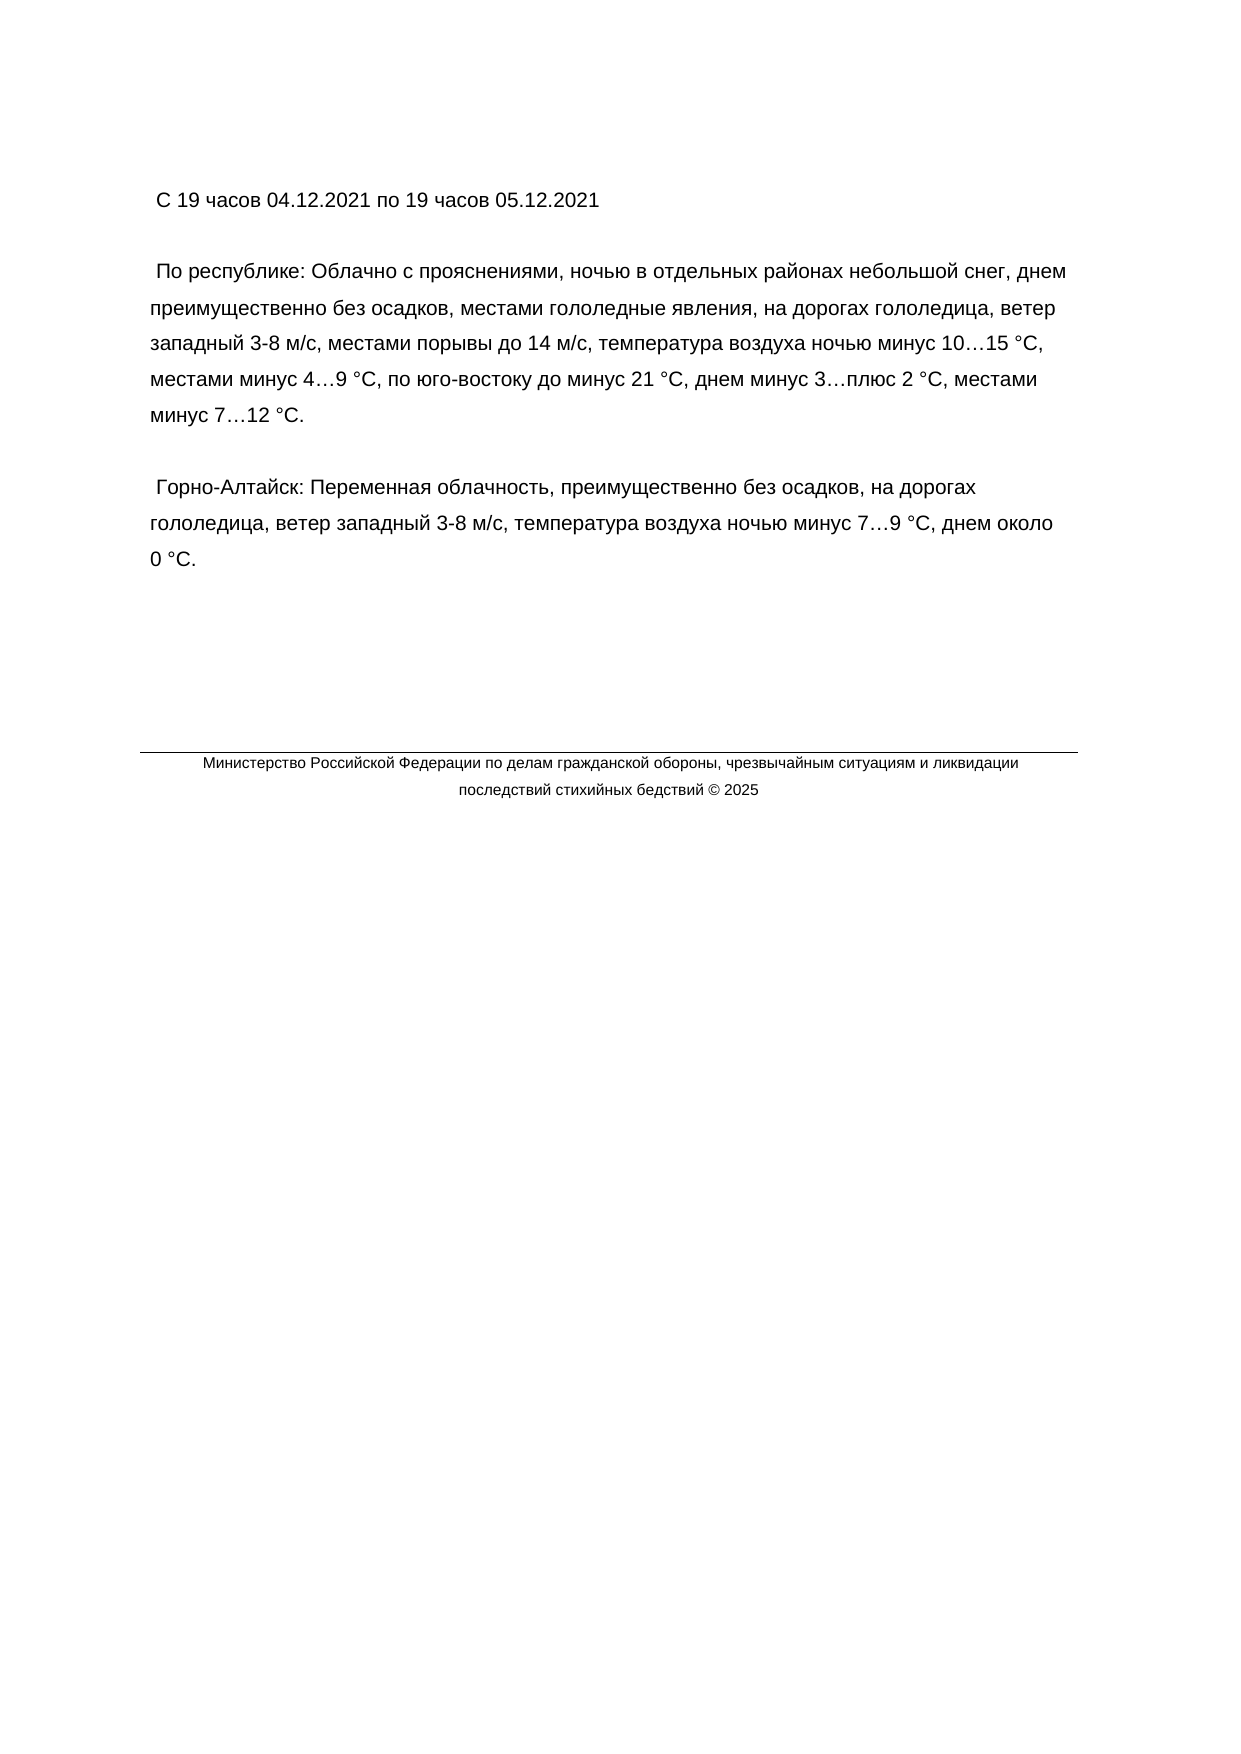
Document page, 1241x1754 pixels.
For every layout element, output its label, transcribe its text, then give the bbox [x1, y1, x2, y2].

table_cell Министерство Российской Федерации по делам гражданской обороны, чрезвычайным ситуациям и ликвидации последствий стихийных бедствий © 2025 [140, 753, 1078, 835]
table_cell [140, 150, 1078, 752]
